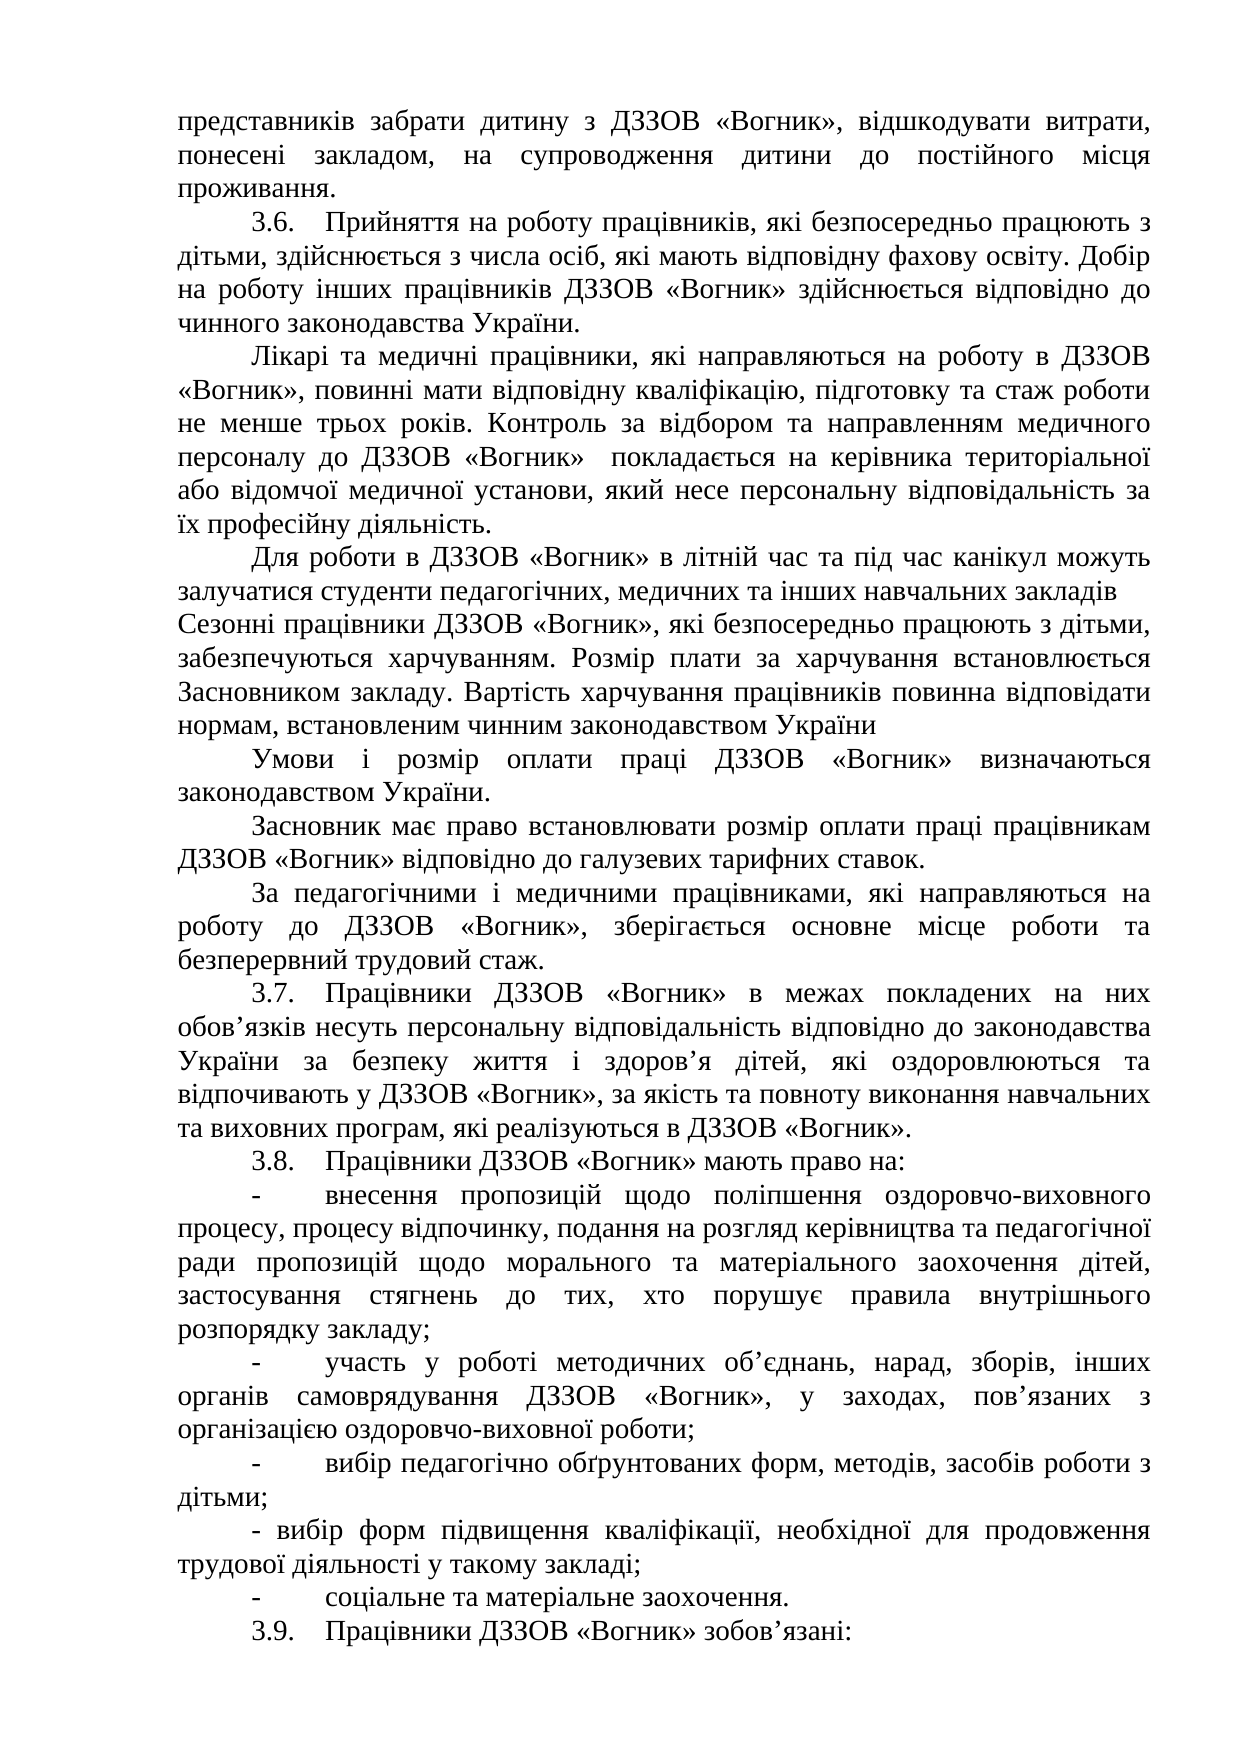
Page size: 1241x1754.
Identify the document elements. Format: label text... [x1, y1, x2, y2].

text - участь у роботі методичних об’єднань, нарад, зборів, інших органів самоврядування ДЗЗОВ «Вогник», у заходах, пов’язаних з організацією оздоровчо-виховної роботи; [177, 1344, 1152, 1445]
text - вибір педагогічно обґрунтованих форм, методів, засобів роботи з дітьми; [177, 1445, 1152, 1512]
text - соціальне та матеріальне заохочення. [177, 1579, 1152, 1613]
text 3.6. Прийняття на роботу працівників, які безпосередньо працюють з дітьми, здійснюється з числа осіб, які мають відповідну фахову освіту. Добір на роботу інших працівників ДЗЗОВ «Вогник» здійснюється відповідно до чинного законодавства України. [177, 204, 1152, 338]
text - вибір форм підвищення кваліфікації, необхідної для продовження трудової діяльності у такому закладі; [177, 1512, 1152, 1579]
text Засновник має право встановлювати розмір оплати праці працівникам ДЗЗОВ «Вогник» відповідно до галузевих тарифних ставок. [177, 808, 1152, 875]
text 3.8. Працівники ДЗЗОВ «Вогник» мають право на: [177, 1143, 1152, 1177]
text Для роботи в ДЗЗОВ «Вогник» в літній час та під час канікул можуть залучатися студенти педагогічних, медичних та інших навчальних закладів [177, 539, 1152, 607]
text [177, 103, 1152, 204]
text Лікарі та медичні працівники, які направляються на роботу в ДЗЗОВ «Вогник», повинні мати відповідну кваліфікацію, підготовку та стаж роботи не менше трьох років. Контроль за відбором та направленням медичного персоналу до ДЗЗОВ «Вогник» покладається на керівника територіальної або відомчої медичної установи, який несе персональну відповідальність за їх професійну діяльність. [177, 338, 1152, 539]
text За педагогічними і медичними працівниками, які направляються на роботу до ДЗЗОВ «Вогник», зберігається основне місце роботи та безперервний трудовий стаж. [177, 875, 1152, 976]
text - внесення пропозицій щодо поліпшення оздоровчо-виховного процесу, процесу відпочинку, подання на розгляд керівництва та педагогічної ради пропозицій щодо морального та матеріального заохочення дітей, застосування стягнень до тих, хто порушує правила внутрішнього розпорядку закладу; [177, 1177, 1152, 1344]
text Умови і розмір оплати праці ДЗЗОВ «Вогник» визначаються законодавством України. [177, 741, 1152, 808]
text 3.7. Працівники ДЗЗОВ «Вогник» в межах покладених на них обов’язків несуть персональну відповідальність відповідно до законодавства України за безпеку життя і здоров’я дітей, які оздоровлюються та відпочивають у ДЗЗОВ «Вогник», за якість та повноту виконання навчальних та виховних програм, які реалізуються в ДЗЗОВ «Вогник». [177, 976, 1152, 1143]
text 3.9. Працівники ДЗЗОВ «Вогник» зобов’язані: [177, 1613, 1152, 1646]
text Сезонні працівники ДЗЗОВ «Вогник», які безпосередньо працюють з дітьми, забезпечуються харчуванням. Розмір плати за харчування встановлюється Засновником закладу. Вартість харчування працівників повинна відповідати нормам, встановленим чинним законодавством України [177, 607, 1152, 741]
